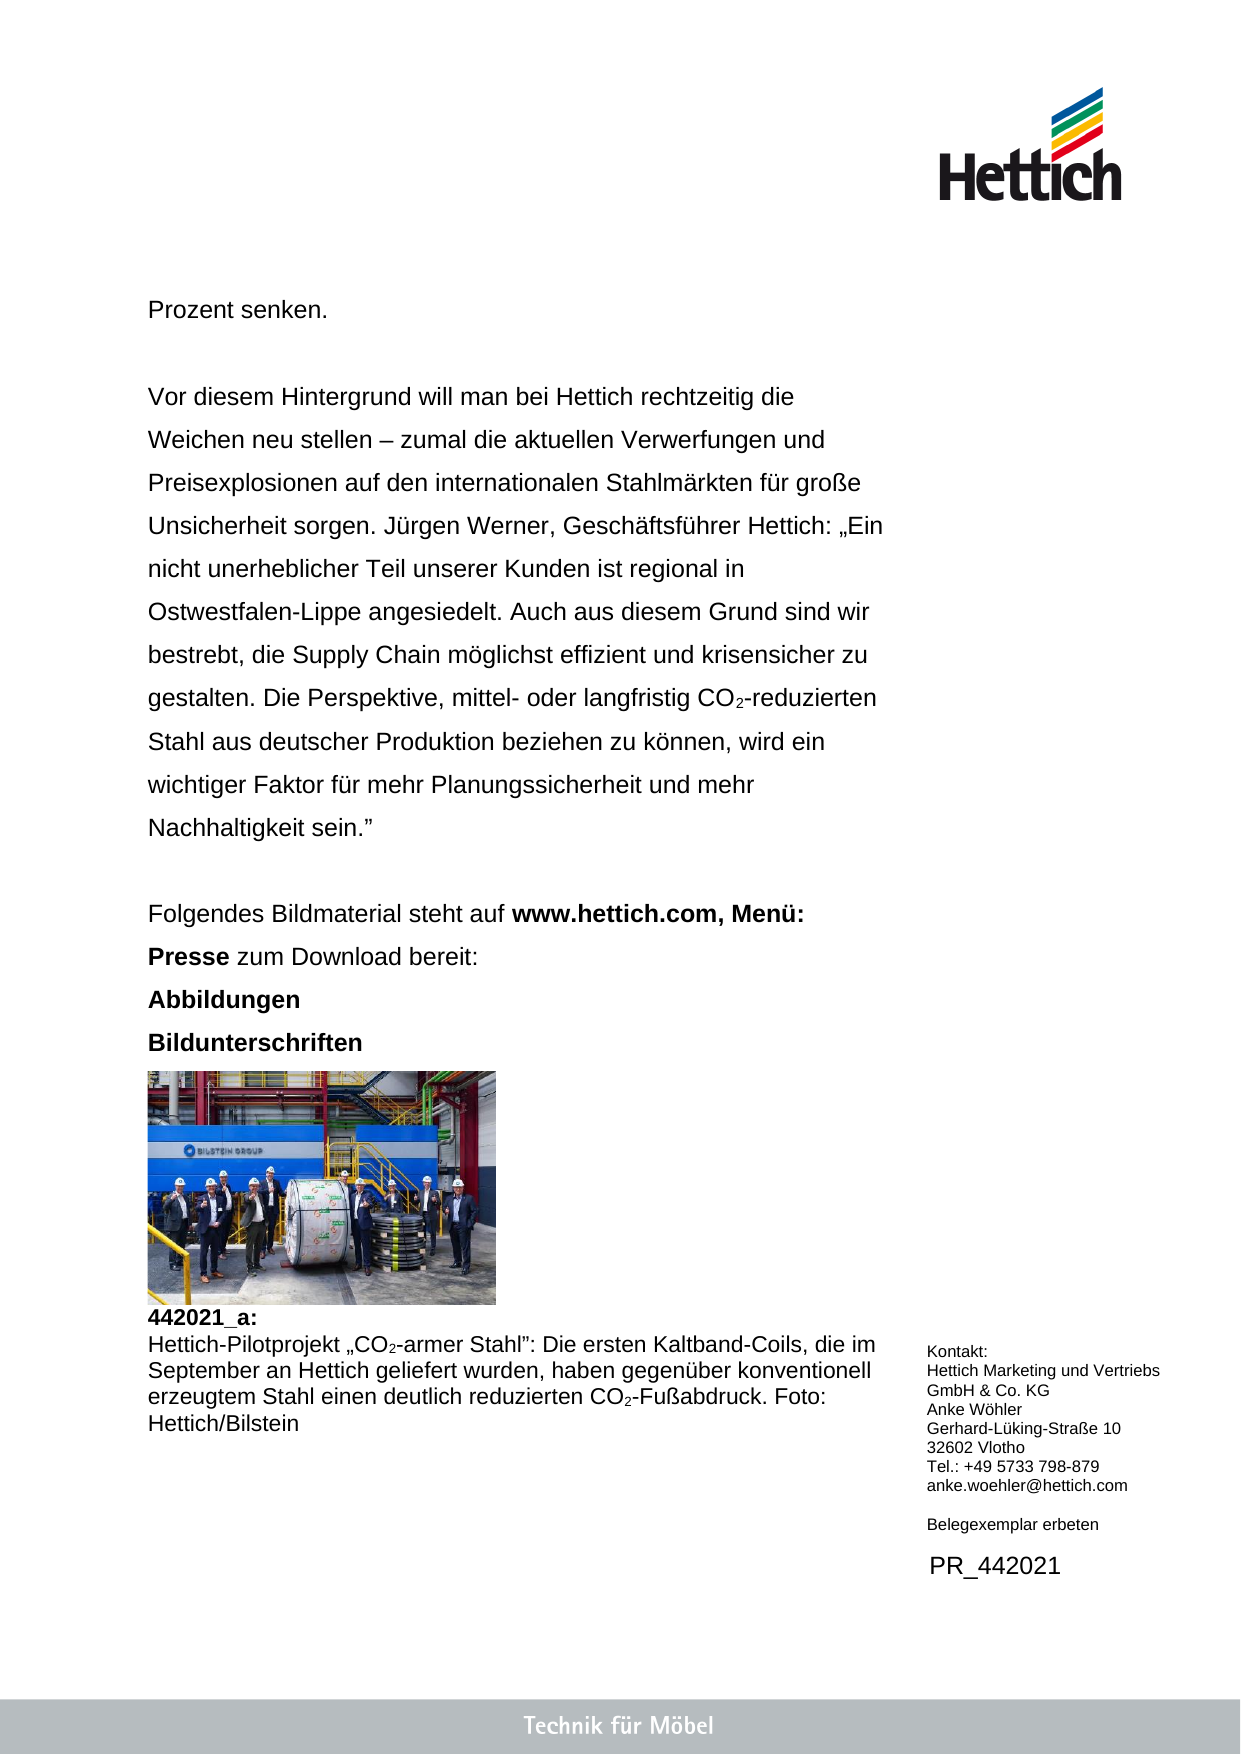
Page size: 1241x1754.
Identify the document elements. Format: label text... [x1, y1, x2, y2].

text Bildunterschriften [148, 1028, 886, 1057]
text Folgendes Bildmaterial steht auf www.hettich.com, Menü: Presse zum Download bereit: [148, 899, 886, 971]
text 442021_a: Hettich-Pilotprojekt „CO2-armer Stahl”: Die ersten Kaltband-Coils, die im September an Hettich geliefert wurden, haben gegenüber konventionell erzeugtem Stahl einen deutlich reduzierten CO2-Fußabdruck. Foto: Hettich/Bilstein [148, 1304, 886, 1436]
picture [0, 1636, 1241, 1754]
text Abbildungen [148, 985, 886, 1014]
picture [0, 6, 1241, 263]
picture [147, 1071, 496, 1305]
text Vor diesem Hintergrund will man bei Hettich rechtzeitig die Weichen neu stellen – zumal die aktuellen Verwerfungen und Preisexplosionen auf den internationalen Stahlmärkten für große Unsicherheit sorgen. Jürgen Werner, Geschäftsführer Hettich: „Ein nicht unerheblicher Teil unserer Kunden ist regional in Ostwestfalen-Lippe angesiedelt. Auch aus diesem Grund sind wir bestrebt, die Supply Chain möglichst effizient und krisensicher zu gestalten. Die Perspektive, mittel- oder langfristig CO2-reduzierten Stahl aus deutscher Produktion beziehen zu können, wird ein wichtiger Faktor für mehr Planungssicherheit und mehr Nachhaltigkeit sein.” [148, 382, 886, 842]
